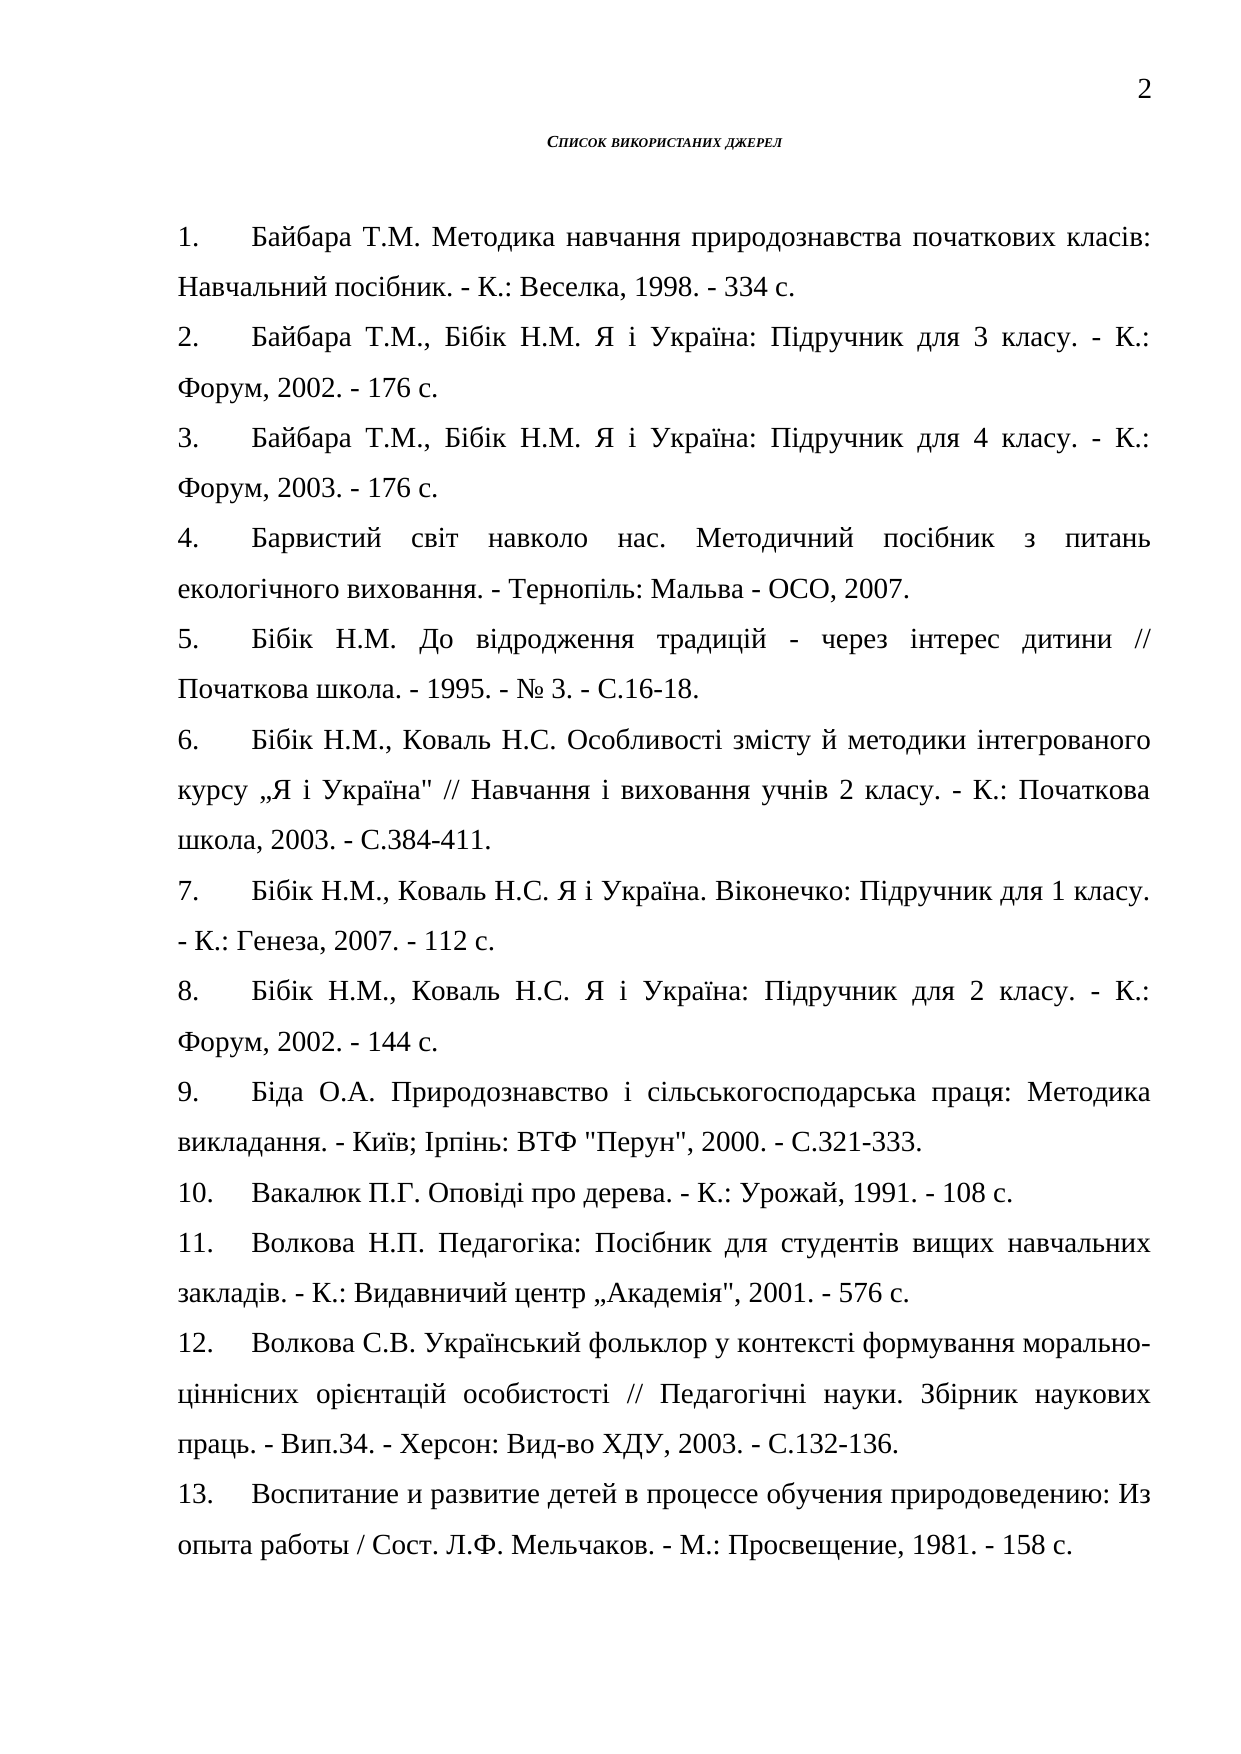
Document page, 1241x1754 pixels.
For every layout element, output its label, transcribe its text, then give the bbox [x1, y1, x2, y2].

text Вакалюк П.Г. Оповіді про дерева. - К.: Урожай, 1991. - 108 с. [177, 1175, 1152, 1208]
text Бібік Н.М., Коваль Н.С. Я і Україна: Підручник для 2 класу. - К.: Форум, 2002. - 144 с. [177, 973, 1152, 1057]
text Бібік Н.М., Коваль Н.С. Я і Україна. Віконечко: Підручник для 1 класу. - К.: Генеза, 2007. - 112 с. [177, 873, 1152, 957]
text Волкова Н.П. Педагогіка: Посібник для студентів вищих навчальних закладів. - К.: Видавничий центр „Академія", 2001. - 576 с. [177, 1225, 1152, 1309]
text Волкова С.В. Український фольклор у контексті формування морально-ціннісних орієнтацій особистості // Педагогічні науки. Збірник наукових праць. - Вип.34. - Херсон: Вид-во ХДУ, 2003. - С.132-136. [177, 1326, 1152, 1460]
text Байбара Т.М., Бібік Н.М. Я і Україна: Підручник для 3 класу. - К.: Форум, 2002. - 176 с. [177, 319, 1152, 403]
text Бібік Н.М., Коваль Н.С. Особливості змісту й методики інтегрованого курсу „Я і Україна" // Навчання і виховання учнів 2 класу. - К.: Початкова школа, 2003. - С.384-411. [177, 722, 1152, 856]
text Біда О.А. Природознавство і сільськогосподарська праця: Методика викладання. - Київ; Ірпінь: ВТФ "Перун", 2000. - С.321-333. [177, 1074, 1152, 1158]
text Барвистий світ навколо нас. Методичний посібник з питань екологічного виховання. - Тернопіль: Мальва - ОСО, 2007. [177, 521, 1152, 604]
text Байбара Т.М., Бібік Н.М. Я і Україна: Підручник для 4 класу. - К.: Форум, 2003. - 176 с. [177, 420, 1152, 504]
text Воспитание и развитие детей в процессе обучения природоведению: Из опыта работы / Сост. Л.Ф. Мельчаков. - М.: Просвещение, 1981. - 158 с. [177, 1477, 1152, 1560]
text Байбара Т.М. Методика навчання природознавства початкових класів: Навчальний посібник. - К.: Веселка, 1998. - 334 с. [177, 219, 1152, 303]
text Бібік Н.М. До відродження традицій - через інтерес дитини // Початкова школа. - 1995. - № 3. - С.16-18. [177, 621, 1152, 705]
subtitle Список використаних джерел [177, 118, 1152, 152]
